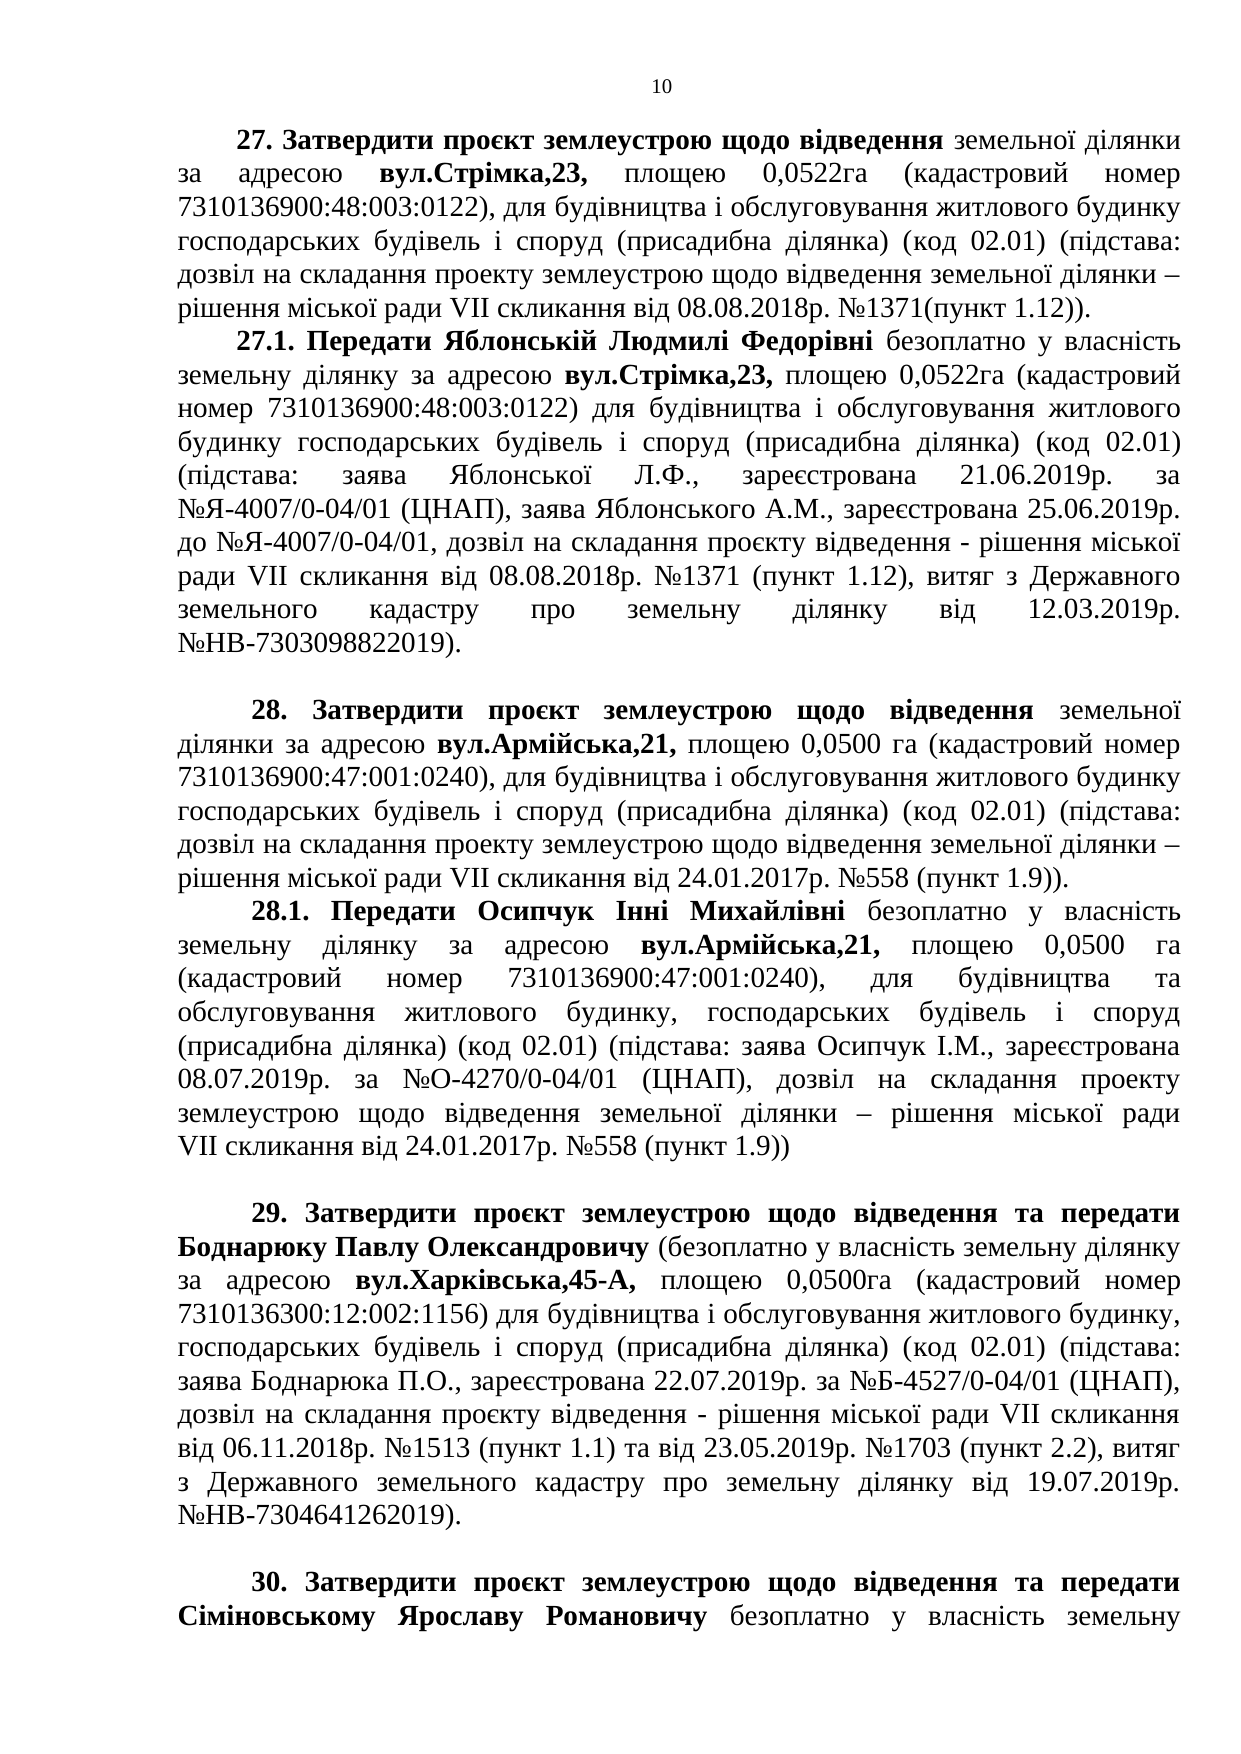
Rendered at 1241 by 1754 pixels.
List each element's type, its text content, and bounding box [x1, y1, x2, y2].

text 27. Затвердити проєкт землеустрою щодо відведення земельної ділянки за адресою вул.Стрімка,23, площею 0,0522га (кадастровий номер 7310136900:48:003:0122), для будівництва і обслуговування житлового будинку господарських будівель і споруд (присадибна ділянка) (код 02.01) (підстава: дозвіл на складання проекту землеустрою щодо відведення земельної ділянки – рішення міської ради VІI скликання від 08.08.2018р. №1371(пункт 1.12)). [177, 223, 1181, 323]
text 29. Затвердити проєкт землеустрою щодо відведення та передати Боднарюку Павлу Олександровичу (безоплатно у власність земельну ділянку за адресою вул.Харківська,45-А, площею 0,0500га (кадастровий номер 7310136300:12:002:1156) для будівництва і обслуговування житлового будинку, господарських будівель і споруд (присадибна ділянка) (код 02.01) (підстава: заява Боднарюка П.О., зареєстрована 22.07.2019р. за №Б-4527/0-04/01 (ЦНАП), дозвіл на складання проєкту відведення - рішення міської ради VІI скликання від 06.11.2018р. №1513 (пункт 1.1) та від 23.05.2019р. №1703 (пункт 2.2), витяг з Державного земельного кадастру про земельну ділянку від 19.07.2019р. №НВ-7304641262019). [177, 1195, 1181, 1531]
text 28. Затвердити проєкт землеустрою щодо відведення земельної ділянки за адресою вул.Армійська,21, площею 0,0500 га (кадастровий номер 7310136900:47:001:0240), для будівництва і обслуговування житлового будинку господарських будівель і споруд (присадибна ділянка) (код 02.01) (підстава: дозвіл на складання проекту землеустрою щодо відведення земельної ділянки – рішення міської ради VІI скликання від 24.01.2017р. №558 (пункт 1.9)). [177, 793, 1181, 893]
text 28.1. Передати Осипчук Інні Михайлівні безоплатно у власність земельну ділянку за адресою вул.Армійська,21, площею 0,0500 га (кадастровий номер 7310136900:47:001:0240), для будівництва та обслуговування житлового будинку, господарських будівель і споруд (присадибна ділянка) (код 02.01) (підстава: заява Осипчук І.М., зареєстрована 08.07.2019р. за №О-4270/0-04/01 (ЦНАП), дозвіл на складання проекту землеустрою щодо відведення земельної ділянки – рішення міської ради VІI скликання від 24.01.2017р. №558 (пункт 1.9)) [177, 893, 1181, 1162]
text 27. Затвердити проєкт землеустрою щодо відведення земельної ділянки за адресою вул.Стрімка,23, площею 0,0522га (кадастровий номер 7310136900:48:003:0122), для будівництва і обслуговування житлового будинку господарських будівель і споруд (присадибна ділянка) (код 02.01) (підстава: дозвіл на складання проекту землеустрою щодо відведення земельної ділянки – рішення міської ради VІI скликання від 08.08.2018р. №1371(пункт 1.12)). [177, 118, 1181, 223]
text 27.1. Передати Яблонській Людмилі Федорівні безоплатно у власність земельну ділянку за адресою вул.Стрімка,23, площею 0,0522га (кадастровий номер 7310136900:48:003:0122) для будівництва і обслуговування житлового будинку господарських будівель і споруд (присадибна ділянка) (код 02.01) (підстава: заява Яблонської Л.Ф., зареєстрована 21.06.2019р. за №Я-4007/0-04/01 (ЦНАП), заява Яблонського А.М., зареєстрована 25.06.2019р. до №Я-4007/0-04/01, дозвіл на складання проєкту відведення - рішення міської ради VІI скликання від 08.08.2018р. №1371 (пункт 1.12), витяг з Державного земельного кадастру про земельну ділянку від 12.03.2019р. №НВ-7303098822019). [177, 323, 1181, 424]
text 28. Затвердити проєкт землеустрою щодо відведення земельної ділянки за адресою вул.Армійська,21, площею 0,0500 га (кадастровий номер 7310136900:47:001:0240), для будівництва і обслуговування житлового будинку господарських будівель і споруд (присадибна ділянка) (код 02.01) (підстава: дозвіл на складання проекту землеустрою щодо відведення земельної ділянки – рішення міської ради VІI скликання від 24.01.2017р. №558 (пункт 1.9)). [177, 692, 1181, 793]
text 27.1. Передати Яблонській Людмилі Федорівні безоплатно у власність земельну ділянку за адресою вул.Стрімка,23, площею 0,0522га (кадастровий номер 7310136900:48:003:0122) для будівництва і обслуговування житлового будинку господарських будівель і споруд (присадибна ділянка) (код 02.01) (підстава: заява Яблонської Л.Ф., зареєстрована 21.06.2019р. за №Я-4007/0-04/01 (ЦНАП), заява Яблонського А.М., зареєстрована 25.06.2019р. до №Я-4007/0-04/01, дозвіл на складання проєкту відведення - рішення міської ради VІI скликання від 08.08.2018р. №1371 (пункт 1.12), витяг з Державного земельного кадастру про земельну ділянку від 12.03.2019р. №НВ-7303098822019). [177, 424, 1181, 659]
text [177, 1564, 1181, 1631]
